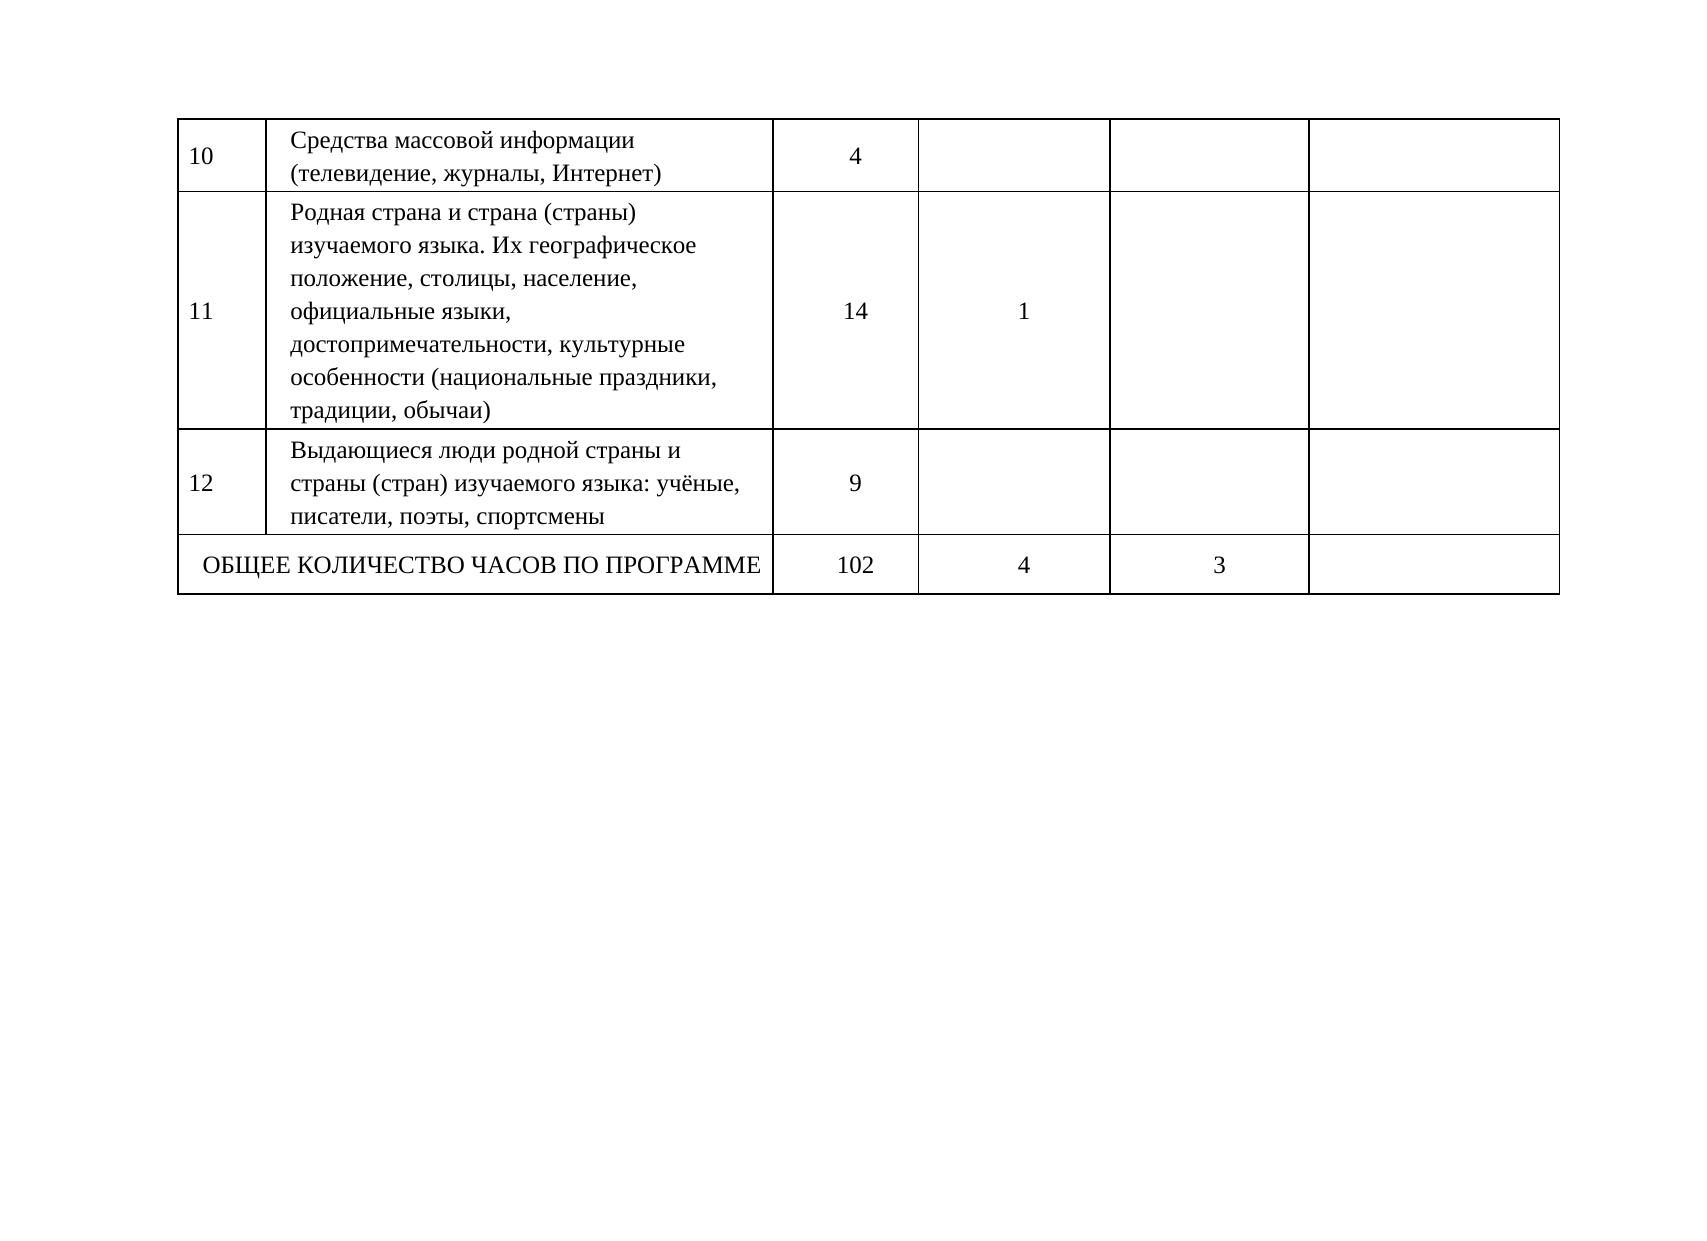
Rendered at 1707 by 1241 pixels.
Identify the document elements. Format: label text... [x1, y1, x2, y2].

table_cell [919, 120, 1109, 191]
table_cell [1310, 120, 1559, 191]
table_cell 12 [179, 430, 265, 533]
table_cell ОБЩЕЕ КОЛИЧЕСТВО ЧАСОВ ПО ПРОГРАММЕ [179, 535, 772, 593]
table_cell [919, 430, 1109, 533]
table_cell [1111, 192, 1308, 428]
table_cell [1111, 120, 1308, 191]
table_cell 3 [1111, 535, 1308, 593]
table_cell 1 [919, 192, 1109, 428]
table_cell [1111, 430, 1308, 533]
table_cell [1310, 535, 1559, 593]
table_cell Средства массовой информации (телевидение, журналы, Интернет) [267, 120, 772, 191]
table_cell [1310, 430, 1559, 533]
table_cell 14 [774, 192, 918, 428]
table_cell Родная страна и страна (страны) изучаемого языка. Их географическое положение, столицы, население, официальные языки, достопримечательности, культурные особенности (национальные праздники, традиции, обычаи) [267, 192, 772, 428]
table_cell 9 [774, 430, 918, 533]
table_cell 4 [919, 535, 1109, 593]
table_cell Выдающиеся люди родной страны и страны (стран) изучаемого языка: учёные, писатели, поэты, спортсмены [267, 430, 772, 533]
table_cell 102 [774, 535, 918, 593]
table_cell 10 [179, 120, 265, 191]
table_cell 11 [179, 192, 265, 428]
table_cell 4 [774, 120, 918, 191]
table_cell [1310, 192, 1559, 428]
